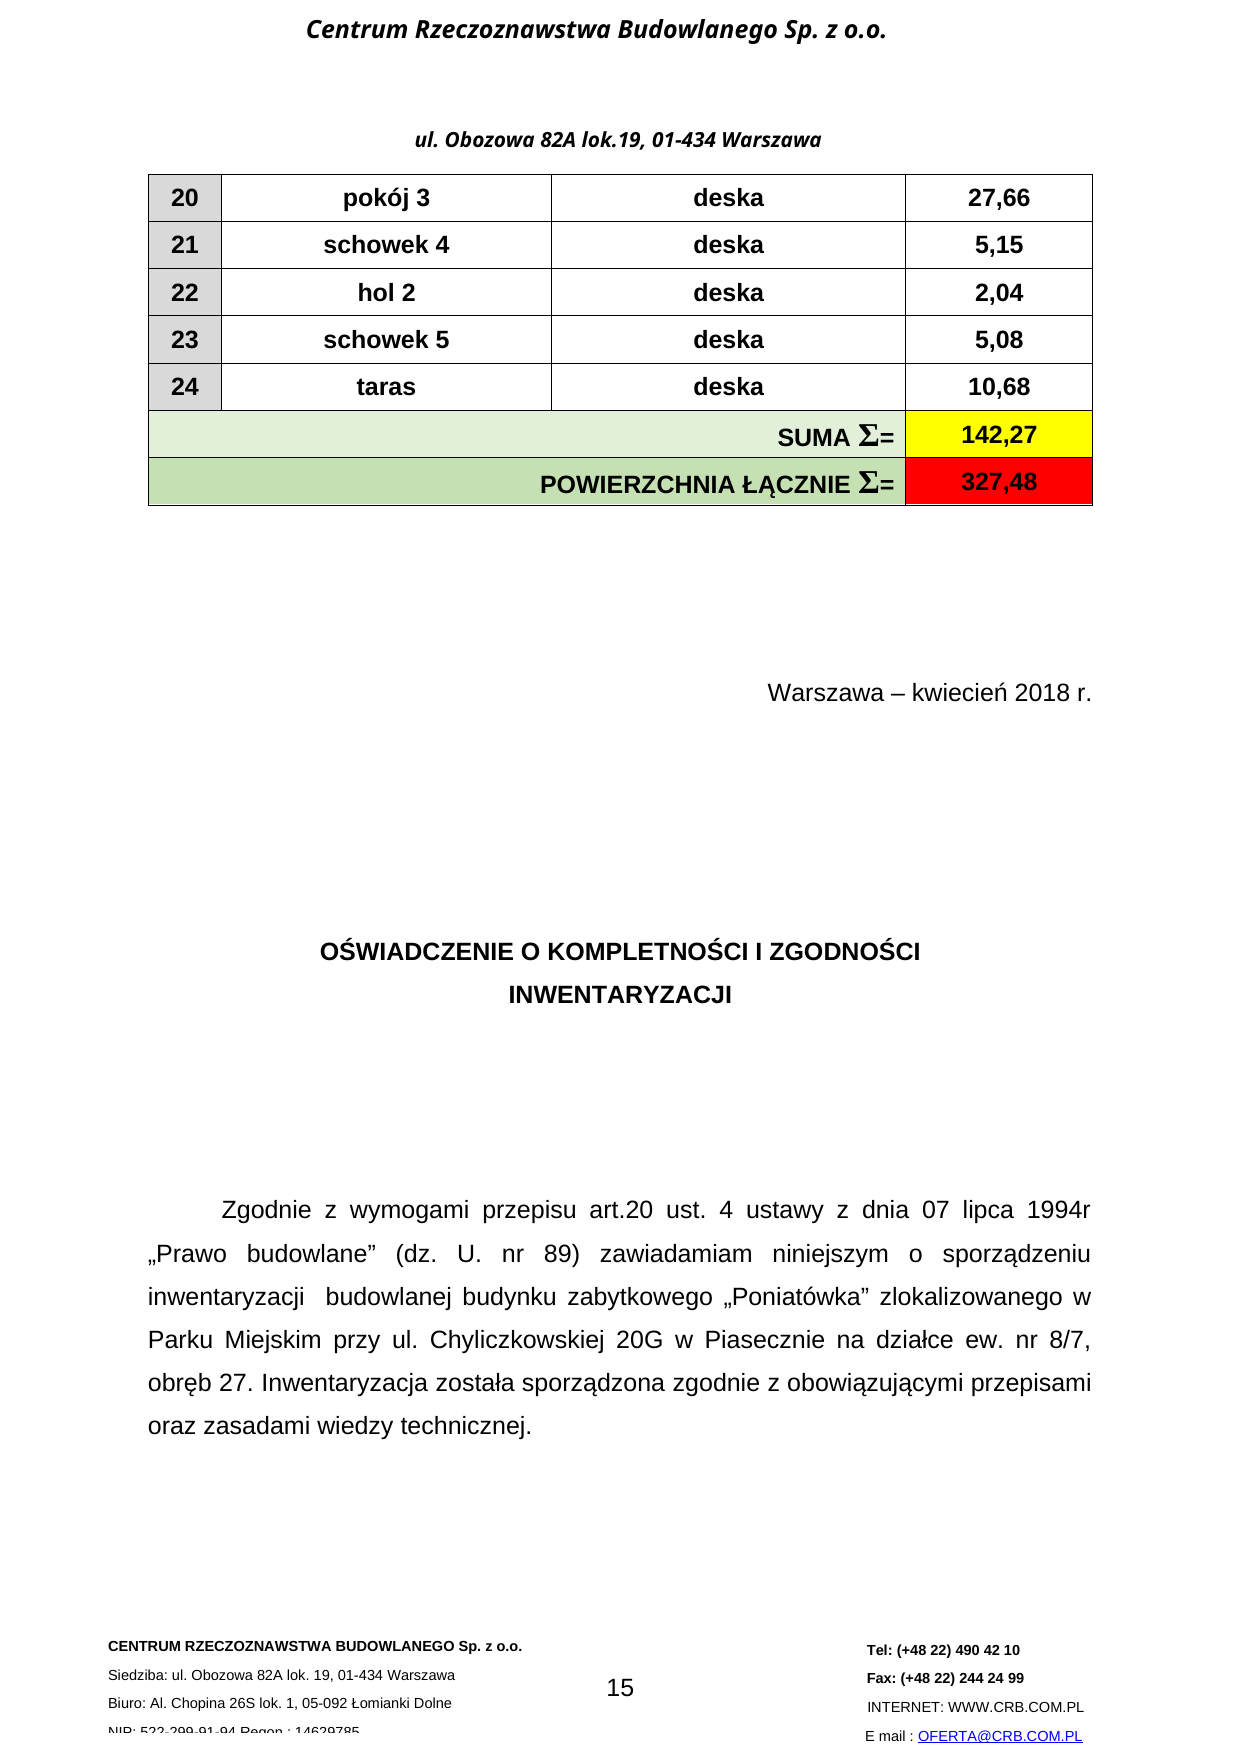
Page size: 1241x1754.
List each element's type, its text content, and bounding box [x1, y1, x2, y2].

text INWENTARYZACJI [148, 980, 1093, 1009]
table_cell 5,15 [906, 222, 1092, 268]
table_cell 20 [149, 175, 221, 221]
table_cell SUMA Σ= [149, 411, 905, 457]
text OŚWIADCZENIE O KOMPLETNOŚCI I ZGODNOŚCI [148, 937, 1093, 966]
table_cell pokój 3 [222, 175, 551, 221]
table_cell 327,48 [906, 458, 1092, 504]
table_cell taras [222, 364, 551, 410]
text Warszawa – kwiecień 2018 r. [148, 678, 1093, 707]
table_cell 27,66 [906, 175, 1092, 221]
table_cell 142,27 [906, 411, 1092, 457]
table_cell 23 [149, 316, 221, 363]
table_cell 5,08 [906, 316, 1092, 363]
table_cell schowek 5 [222, 316, 551, 363]
table_cell schowek 4 [222, 222, 551, 268]
table_cell deska [552, 175, 905, 221]
table_cell 24 [149, 364, 221, 410]
table_cell deska [552, 316, 905, 363]
table_cell deska [552, 269, 905, 315]
text Zgodnie z wymogami przepisu art.20 ust. 4 ustawy z dnia 07 lipca 1994r „Prawo budowlane” (dz. U. nr 89) zawiadamiam niniejszym o sporządzeniu inwentaryzacji budowlanej budynku zabytkowego „Poniatówka” zlokalizowanego w Parku Miejskim przy ul. Chyliczkowskiej 20G w Piasecznie na działce ew. nr 8/7, obręb 27. Inwentaryzacja została sporządzona zgodnie z obowiązującymi przepisami oraz zasadami wiedzy technicznej. [148, 1196, 1093, 1440]
table_cell 2,04 [906, 269, 1092, 315]
table_cell 10,68 [906, 364, 1092, 410]
table_cell POWIERZCHNIA ŁĄCZNIE Σ= [149, 458, 905, 504]
table_cell hol 2 [222, 269, 551, 315]
table_cell deska [552, 364, 905, 410]
table_cell 22 [149, 269, 221, 315]
table_cell 21 [149, 222, 221, 268]
table_cell deska [552, 222, 905, 268]
